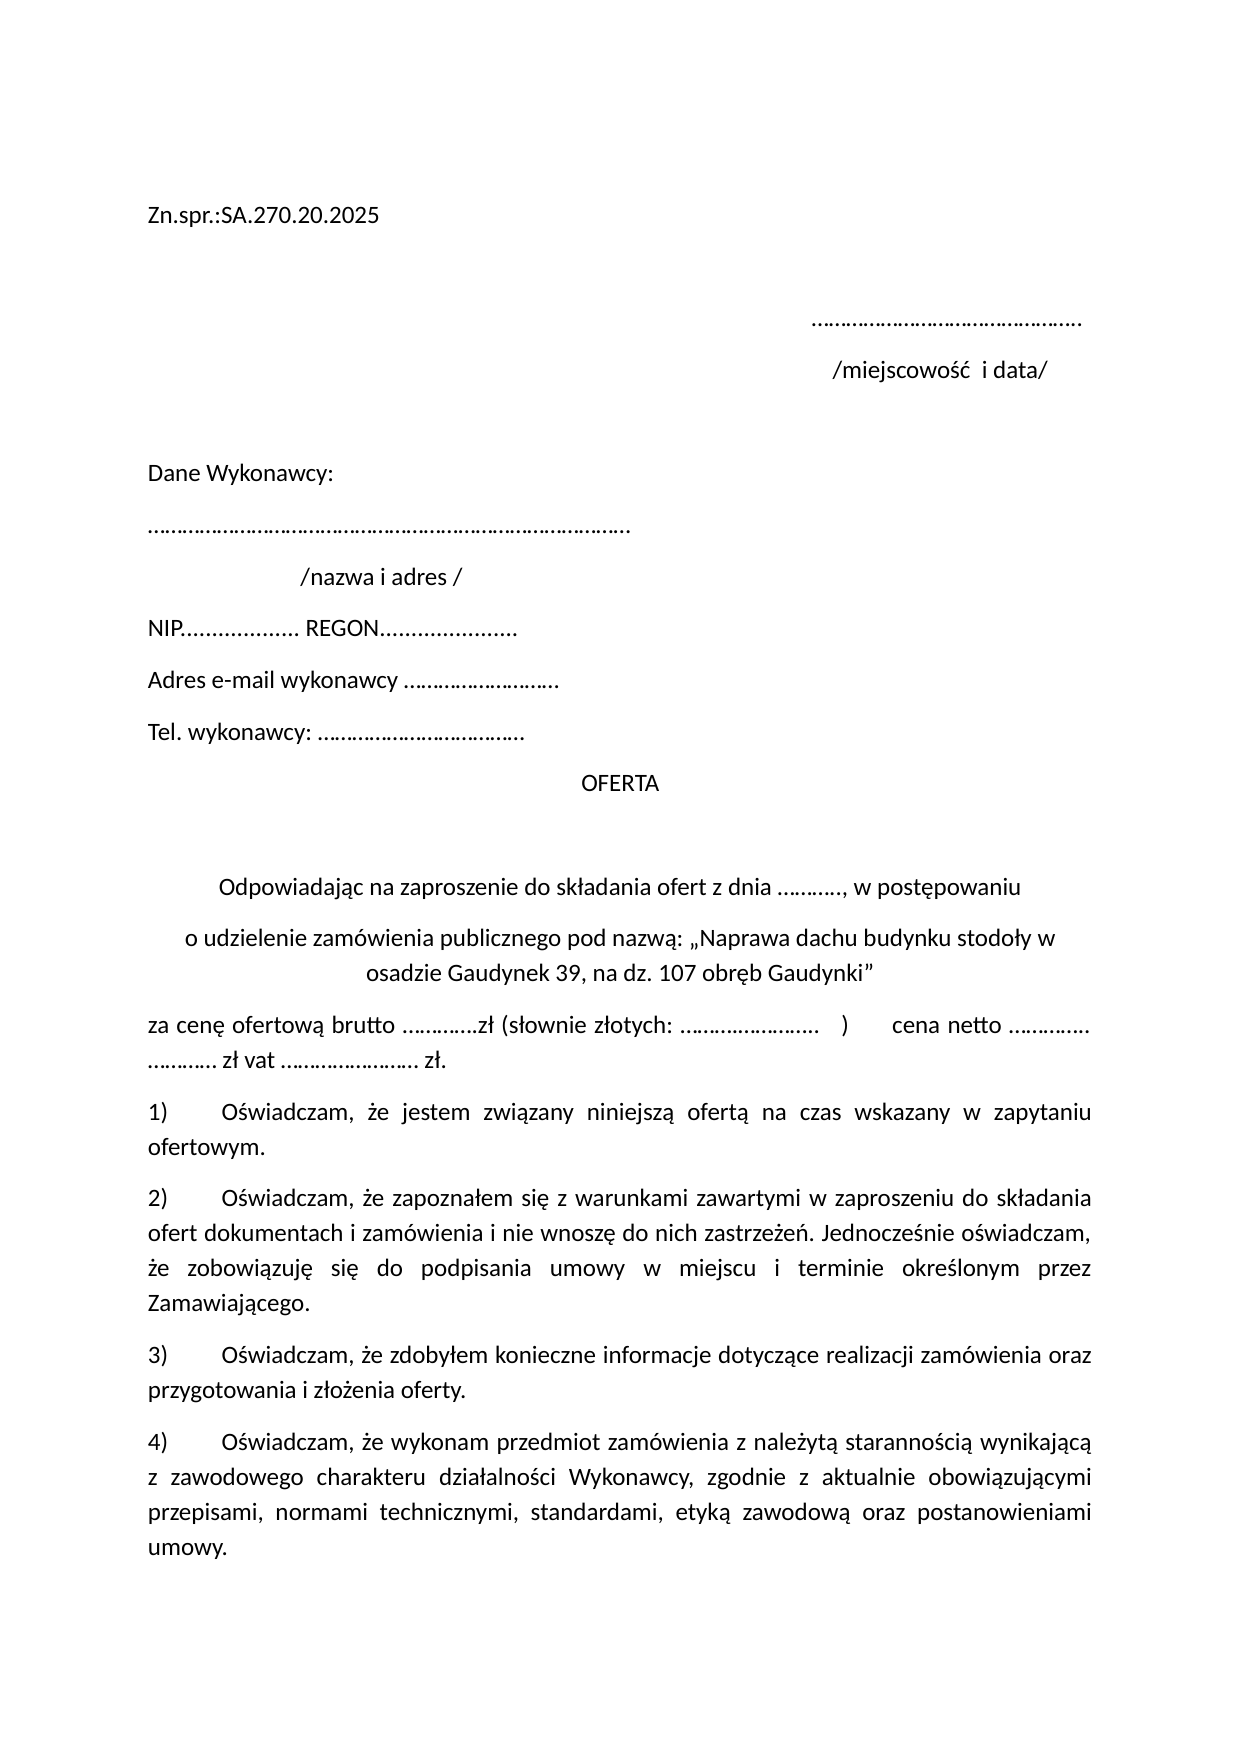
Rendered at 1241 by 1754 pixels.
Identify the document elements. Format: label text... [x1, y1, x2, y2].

text /miejscowość i data/ [295, 354, 1093, 385]
text Dane Wykonawcy: [148, 458, 1093, 488]
text 4) Oświadczam, że wykonam przedmiot zamówienia z należytą starannością wynikającą z zawodowego charakteru działalności Wykonawcy, zgodnie z aktualnie obowiązującymi przepisami, normami technicznymi, standardami, etyką zawodową oraz postanowieniami umowy. [148, 1426, 1093, 1561]
text NIP................... REGON...................... [148, 613, 1093, 643]
text Odpowiadając na zaproszenie do składania ofert z dnia ……….., w postępowaniu [148, 871, 1093, 901]
text 1) Oświadczam, że jestem związany niniejszą ofertą na czas wskazany w zapytaniu ofertowym. [148, 1096, 1093, 1161]
text Zn.spr.:SA.270.20.2025 [148, 199, 1093, 230]
text ………………………………………………………………………… [148, 509, 1093, 540]
text Tel. wykonawcy: ……………………………… [148, 716, 1093, 746]
text o udzielenie zamówienia publicznego pod nazwą: „Naprawa dachu budynku stodoły w osadzie Gaudynek 39, na dz. 107 obręb Gaudynki” [148, 923, 1093, 988]
text /nazwa i adres / [148, 561, 1093, 591]
text 2) Oświadczam, że zapoznałem się z warunkami zawartymi w zaproszeniu do składania ofert dokumentach i zamówienia i nie wnoszę do nich zastrzeżeń. Jednocześnie oświadczam, że zobowiązuję się do podpisania umowy w miejscu i terminie określonym przez Zamawiającego. [148, 1183, 1093, 1318]
text 3) Oświadczam, że zdobyłem konieczne informacje dotyczące realizacji zamówienia oraz przygotowania i złożenia oferty. [148, 1339, 1093, 1405]
text Adres e-mail wykonawcy ……………………… [148, 664, 1093, 695]
text ……………………………………….. [811, 303, 1093, 333]
text za cenę ofertową brutto ………….zł (słownie złotych: ……….………….. ) cena netto …………..………… zł vat …………………… zł. [148, 1009, 1093, 1075]
text OFERTA [148, 768, 1093, 798]
